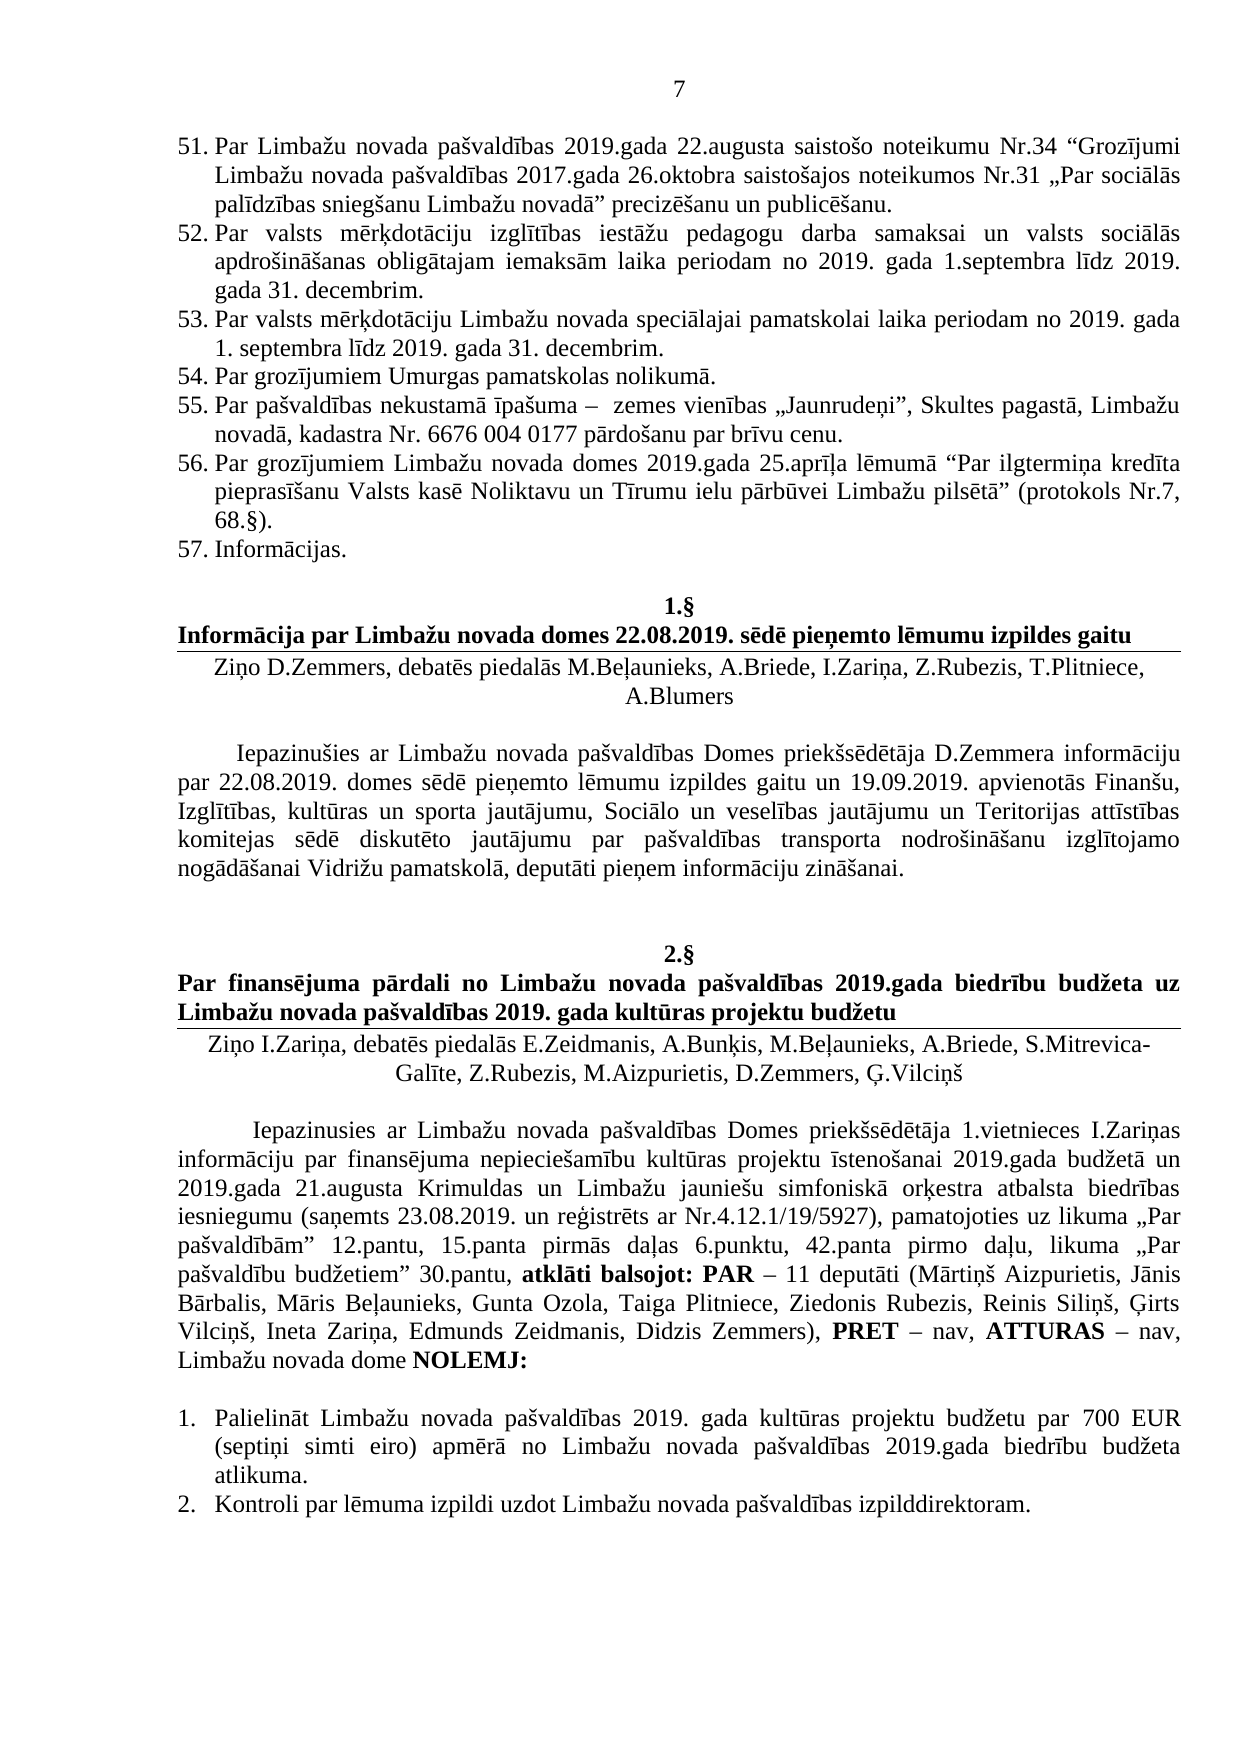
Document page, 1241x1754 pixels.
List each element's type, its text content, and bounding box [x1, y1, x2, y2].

list Palielināt Limbažu novada pašvaldības 2019. gada kultūras projektu budžetu par 700 EUR (septiņi simti eiro) apmērā no Limbažu novada pašvaldības 2019.gada biedrību budžeta atlikuma. [177, 1403, 1181, 1489]
list Par valsts mērķdotāciju Limbažu novada speciālajai pamatskolai laika periodam no 2019. gada 1. septembra līdz 2019. gada 31. decembrim. [177, 304, 1181, 361]
text 1.§ [177, 591, 1181, 620]
text Ziņo D.Zemmers, debatēs piedalās M.Beļaunieks, A.Briede, I.Zariņa, Z.Rubezis, T.Plitniece, A.Blumers [177, 652, 1181, 709]
text Par finansējuma pārdali no Limbažu novada pašvaldības 2019.gada biedrību budžeta uz Limbažu novada pašvaldības 2019. gada kultūras projektu budžetu [177, 968, 1181, 1028]
list Kontroli par lēmuma izpildi uzdot Limbažu novada pašvaldības izpilddirektoram. [177, 1489, 1181, 1518]
text Informācija par Limbažu novada domes 22.08.2019. sēdē pieņemto lēmumu izpildes gaitu [177, 620, 1181, 651]
text Iepazinusies ar Limbažu novada pašvaldības Domes priekšsēdētāja 1.vietnieces I.Zariņas informāciju par finansējuma nepieciešamību kultūras projektu īstenošanai 2019.gada budžetā un 2019.gada 21.augusta Krimuldas un Limbažu jauniešu simfoniskā orķestra atbalsta biedrības iesniegumu (saņemts 23.08.2019. un reģistrēts ar Nr.4.12.1/19/5927), pamatojoties uz likuma „Par pašvaldībām” 12.pantu, 15.panta pirmās daļas 6.punktu, 42.panta pirmo daļu, likuma „Par pašvaldību budžetiem” 30.pantu, atklāti balsojot: PAR – 11 deputāti (Mārtiņš Aizpurietis, Jānis Bārbalis, Māris Beļaunieks, Gunta Ozola, Taiga Plitniece, Ziedonis Rubezis, Reinis Siliņš, Ģirts Vilciņš, Ineta Zariņa, Edmunds Zeidmanis, Didzis Zemmers), PRET – nav, ATTURAS – nav, Limbažu novada dome NOLEMJ: [177, 1115, 1181, 1374]
list Par grozījumiem Umurgas pamatskolas nolikumā. [177, 361, 1181, 390]
list Par pašvaldības nekustamā īpašuma – zemes vienības „Jaunrudeņi”, Skultes pagastā, Limbažu novadā, kadastra Nr. 6676 004 0177 pārdošanu par brīvu cenu. [177, 390, 1181, 448]
list Par valsts mērķdotāciju izglītības iestāžu pedagogu darba samaksai un valsts sociālās apdrošināšanas obligātajam iemaksām laika periodam no 2019. gada 1.septembra līdz 2019. gada 31. decembrim. [177, 218, 1181, 304]
text Ziņo I.Zariņa, debatēs piedalās E.Zeidmanis, A.Bunķis, M.Beļaunieks, A.Briede, S.Mitrevica-Galīte, Z.Rubezis, M.Aizpurietis, D.Zemmers, Ģ.Vilciņš [177, 1029, 1181, 1086]
list Par Limbažu novada pašvaldības 2019.gada 22.augusta saistošo noteikumu Nr.34 “Grozījumi Limbažu novada pašvaldības 2017.gada 26.oktobra saistošajos noteikumos Nr.31 „Par sociālās palīdzības sniegšanu Limbažu novadā” precizēšanu un publicēšanu. [177, 131, 1181, 218]
list Informācijas. [177, 534, 1181, 563]
text Iepazinušies ar Limbažu novada pašvaldības Domes priekšsēdētāja D.Zemmera informāciju par 22.08.2019. domes sēdē pieņemto lēmumu izpildes gaitu un 19.09.2019. apvienotās Finanšu, Izglītības, kultūras un sporta jautājumu, Sociālo un veselības jautājumu un Teritorijas attīstības komitejas sēdē diskutēto jautājumu par pašvaldības transporta nodrošināšanu izglītojamo nogādāšanai Vidrižu pamatskolā, deputāti pieņem informāciju zināšanai. [177, 738, 1181, 882]
text 2.§ [177, 939, 1181, 968]
list Par grozījumiem Limbažu novada domes 2019.gada 25.aprīļa lēmumā “Par ilgtermiņa kredīta pieprasīšanu Valsts kasē Noliktavu un Tīrumu ielu pārbūvei Limbažu pilsētā” (protokols Nr.7, 68.§). [177, 448, 1181, 534]
